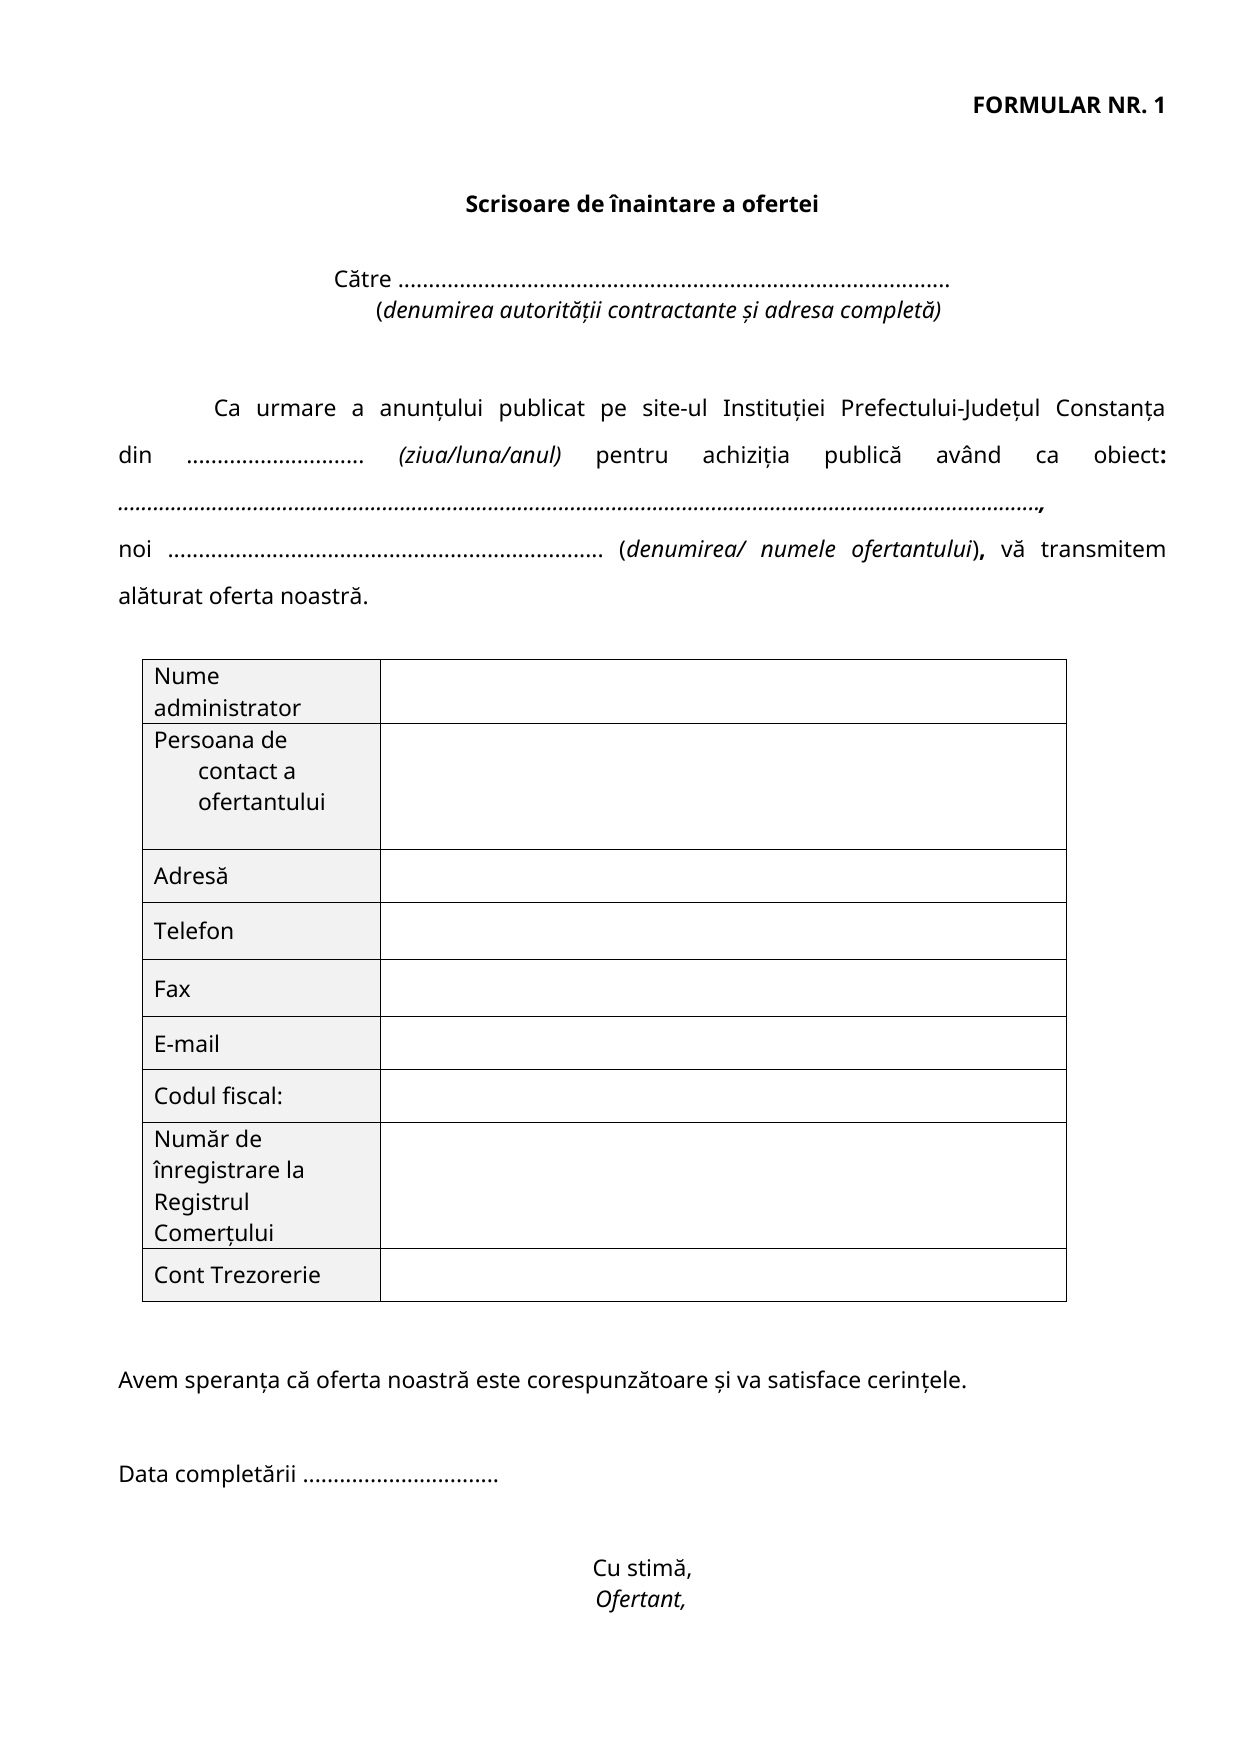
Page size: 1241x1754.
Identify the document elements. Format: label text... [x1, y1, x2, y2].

text Data completării ................................ [118, 1458, 1166, 1489]
table_cell [381, 1017, 1066, 1069]
table_header Nume administrator [143, 660, 380, 723]
table_cell Telefon [143, 903, 380, 959]
text Ofertant, [118, 1583, 1166, 1614]
table_header [381, 660, 1066, 723]
text Către .......................................................................................... (denumirea autorităţii contractante şi adresa completă) [118, 263, 1166, 325]
text Avem speranţa că oferta noastră este corespunzătoare şi va satisface cerinţele. [118, 1364, 1166, 1396]
table_cell Adresă [143, 850, 380, 902]
table_cell E-mail [143, 1017, 380, 1069]
table_cell [381, 903, 1066, 959]
table_cell Codul fiscal: [143, 1070, 380, 1122]
text Ca urmare a anunțului publicat pe site-ul Instituției Prefectului-Județul Constanța din ............................. (ziua/luna/anul) pentru achiziția publică având ca obiect: ............................................................................................................................................................., noi ....................................................................... (denumirea/ numele ofertantului), vă transmitem alăturat oferta noastră. [118, 392, 1166, 611]
table_cell [381, 1249, 1066, 1301]
table_cell Cont Trezorerie [143, 1249, 380, 1301]
table_cell Persoana de contact a ofertantului [143, 724, 380, 849]
table_cell [381, 1070, 1066, 1122]
table_cell Fax [143, 960, 380, 1016]
table_cell [381, 1123, 1066, 1248]
table_cell Număr de înregistrare la Registrul Comerțului [143, 1123, 380, 1248]
list FORMULAR NR. 1 [118, 89, 1166, 121]
subtitle Scrisoare de înaintare a ofertei [118, 188, 1166, 219]
table_cell [381, 960, 1066, 1016]
table_cell [381, 850, 1066, 902]
text Cu stimă, [118, 1552, 1166, 1583]
table_cell [381, 724, 1066, 849]
